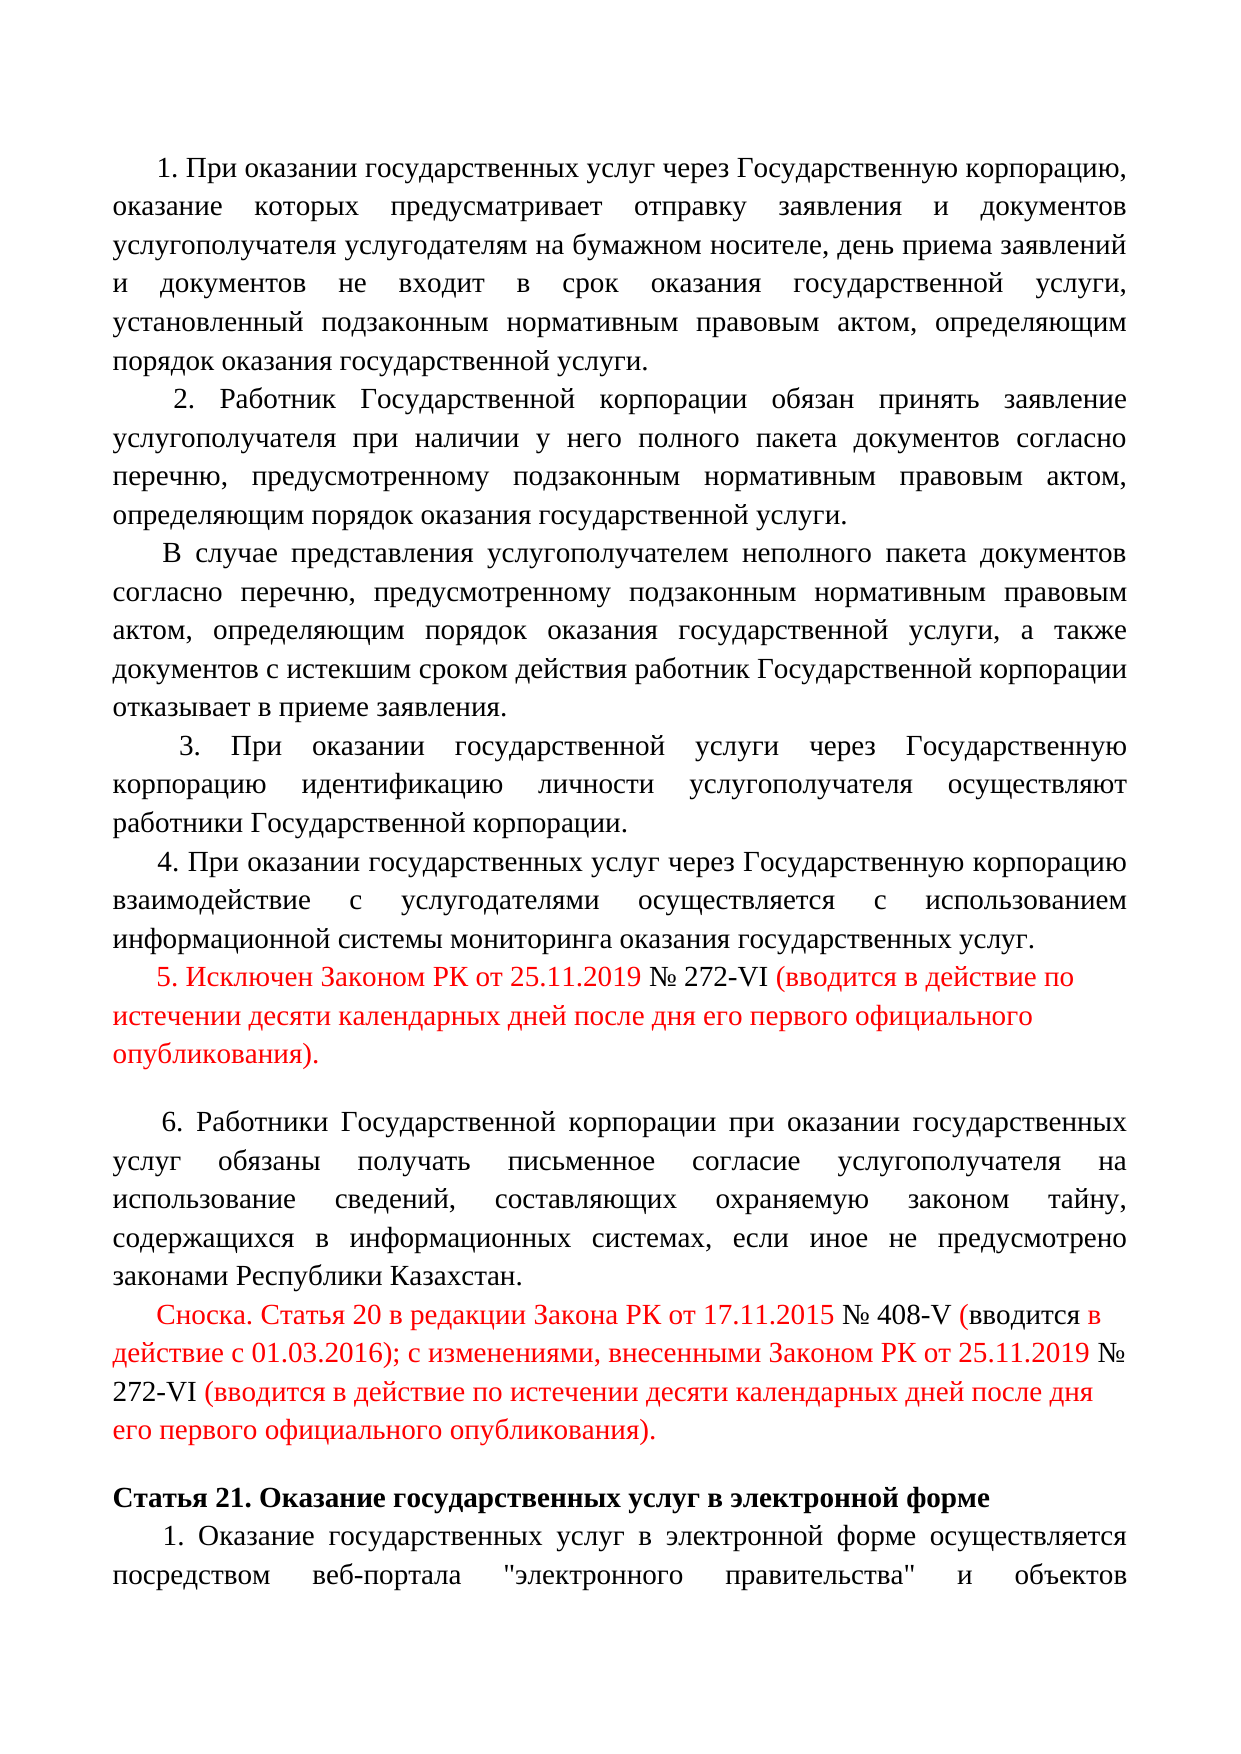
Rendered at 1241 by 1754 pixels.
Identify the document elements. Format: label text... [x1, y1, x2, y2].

text Сноска. Статья 20 в редакции Закона РК от 17.11.2015 № 408-V (вводится в действие с 01.03.2016); с изменениями, внесенными Законом РК от 25.11.2019 № 272-VI (вводится в действие по истечении десяти календарных дней после дня его первого официального опубликования). [112, 1297, 1128, 1476]
text Статья 21. Оказание государственных услуг в электронной форме [112, 1480, 1128, 1513]
text 6. Работники Государственной корпорации при оказании государственных услуг обязаны получать письменное согласие услугополучателя на использование сведений, составляющих охраняемую законом тайну, содержащихся в информационных системах, если иное не предусмотрено законами Республики Казахстан. [112, 1104, 1128, 1292]
text В случае представления услугополучателем неполного пакета документов согласно перечню, предусмотренному подзаконным нормативным правовым актом, определяющим порядок оказания государственной услуги, а также документов с истекшим сроком действия работник Государственной корпорации отказывает в приеме заявления. [112, 535, 1128, 723]
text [112, 1518, 1128, 1591]
text 2. Работник Государственной корпорации обязан принять заявление услугополучателя при наличии у него полного пакета документов согласно перечню, предусмотренному подзаконным нормативным правовым актом, определяющим порядок оказания государственной услуги. [112, 381, 1128, 530]
text 1. При оказании государственных услуг через Государственную корпорацию, оказание которых предусматривает отправку заявления и документов услугополучателя услугодателям на бумажном носителе, день приема заявлений и документов не входит в срок оказания государственной услуги, установленный подзаконным нормативным правовым актом, определяющим порядок оказания государственной услуги. [112, 150, 1128, 376]
text 3. При оказании государственной услуги через Государственную корпорацию идентификацию личности услугополучателя осуществляют работники Государственной корпорации. [112, 728, 1128, 839]
text 4. При оказании государственных услуг через Государственную корпорацию взаимодействие с услугодателями осуществляется с использованием информационной системы мониторинга оказания государственных услуг. [112, 844, 1128, 954]
text 5. Исключен Законом РК от 25.11.2019 № 272-VI (вводится в действие по истечении десяти календарных дней после дня его первого официального опубликования). [112, 959, 1128, 1100]
